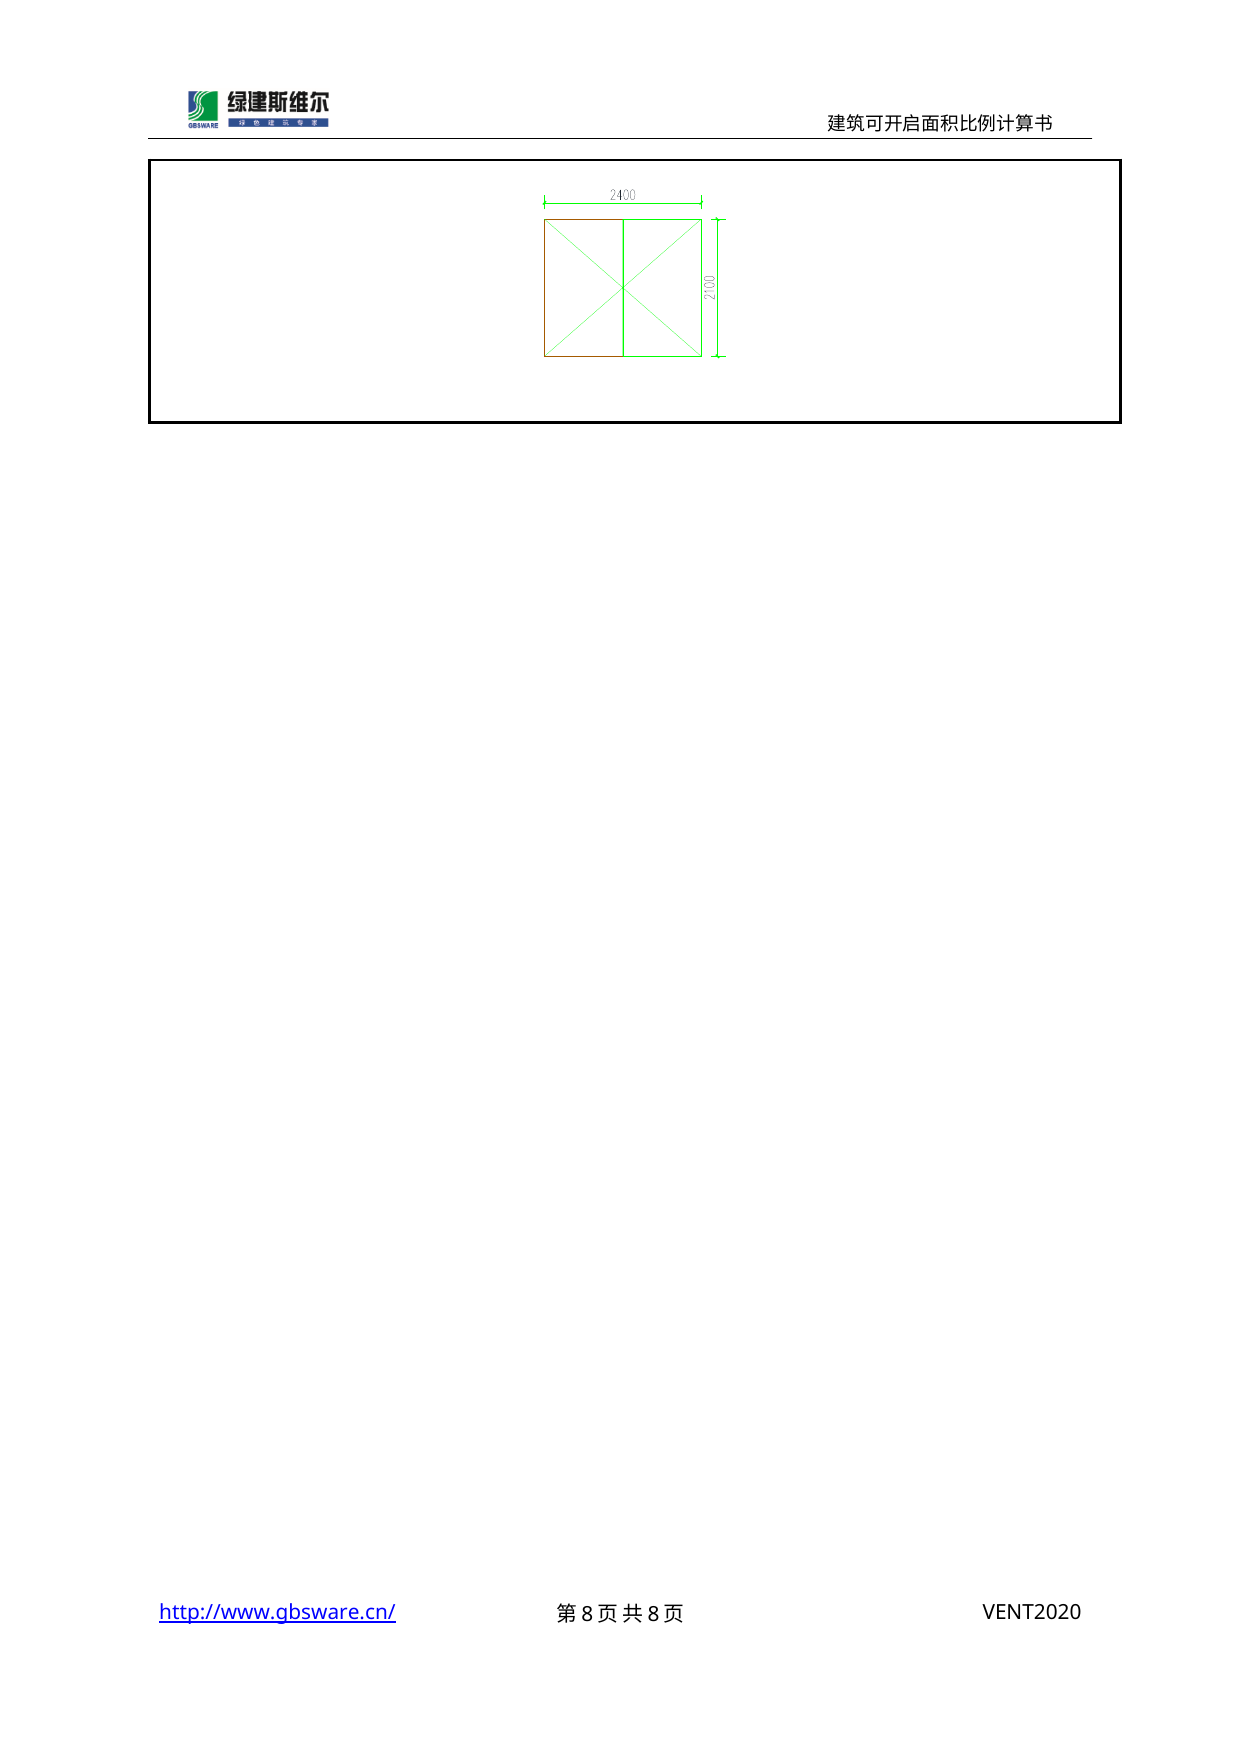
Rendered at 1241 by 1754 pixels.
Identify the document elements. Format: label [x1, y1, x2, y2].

table_cell [151, 161, 1119, 421]
picture [187, 88, 330, 130]
picture [520, 160, 750, 391]
